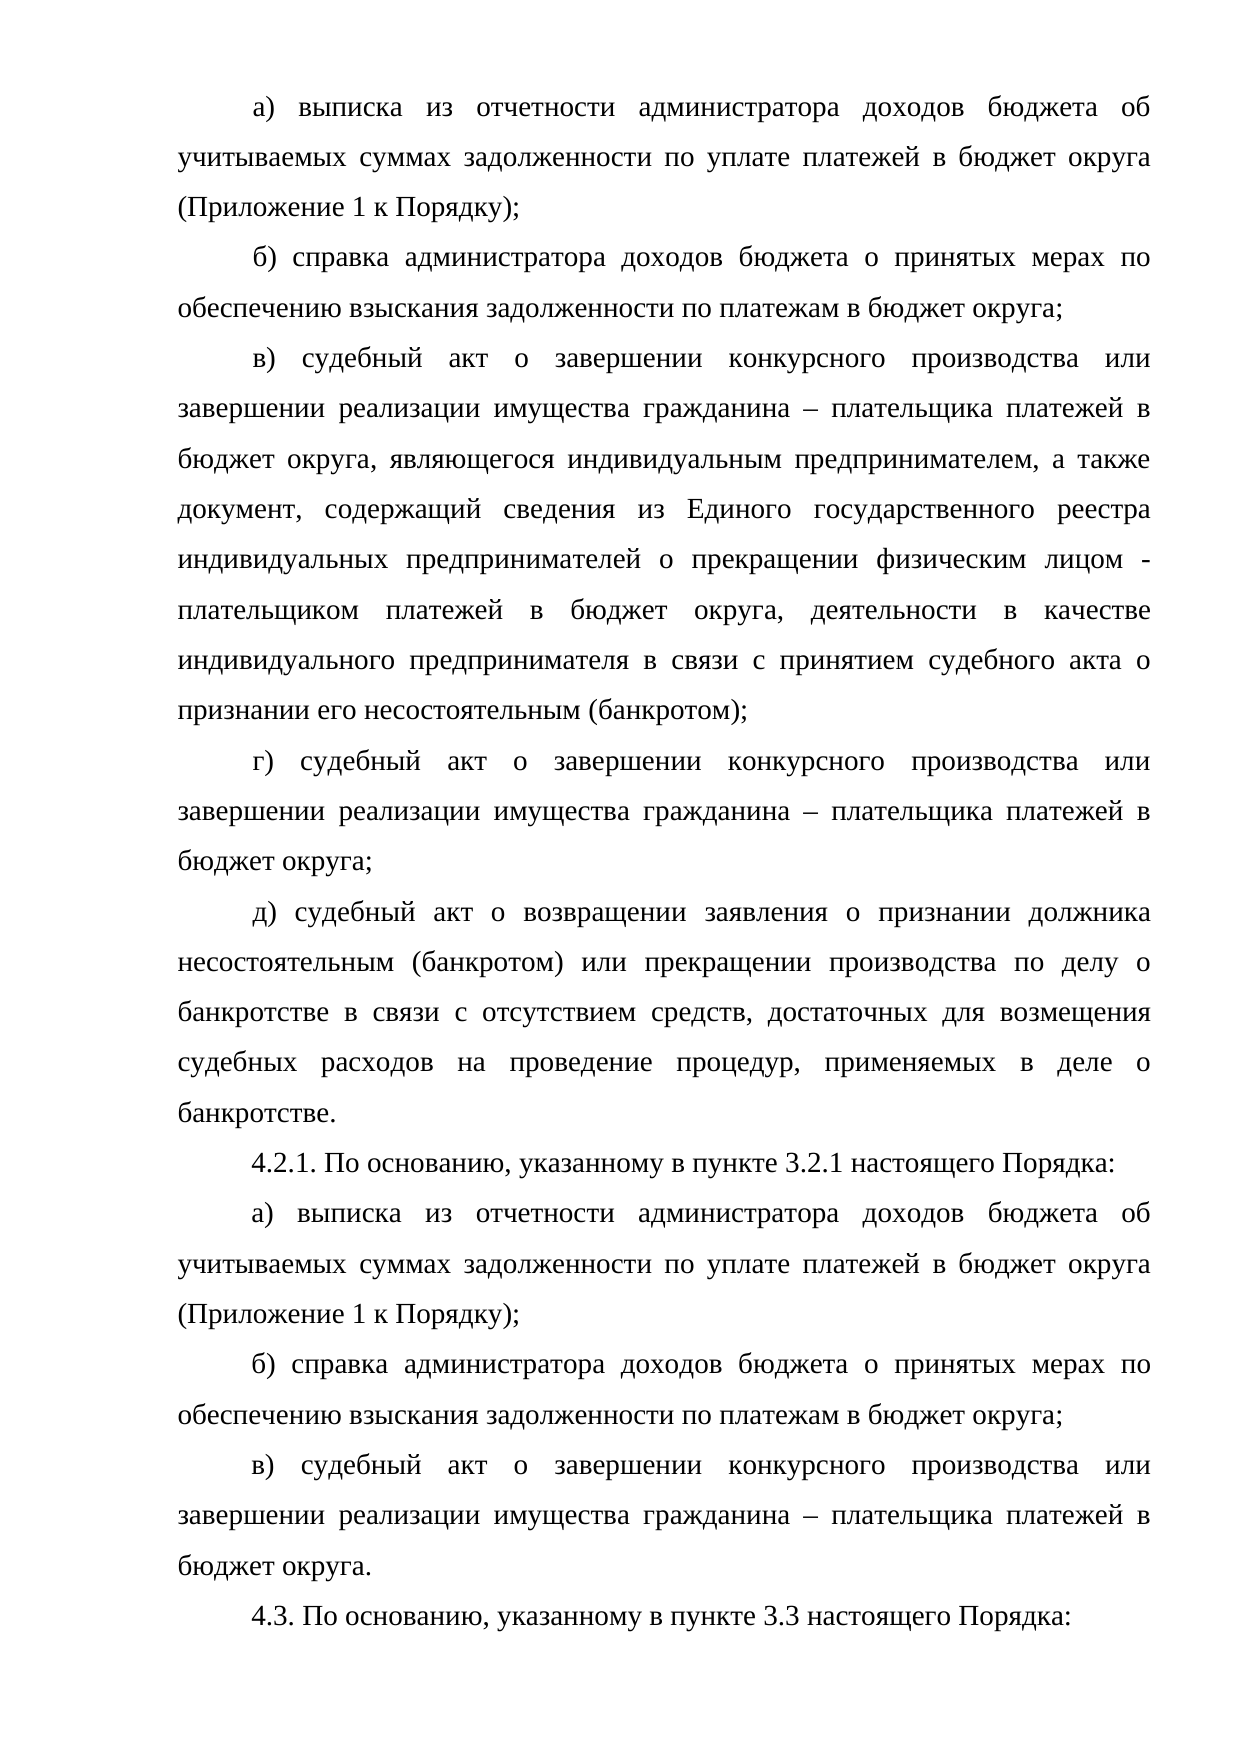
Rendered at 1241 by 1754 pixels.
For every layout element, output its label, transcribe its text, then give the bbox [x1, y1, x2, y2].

text 4.3. По основанию, указанному в пункте 3.3 настоящего Порядка: [177, 1598, 1152, 1632]
text б) справка администратора доходов бюджета о принятых мерах по обеспечению взыскания задолженности по платежам в бюджет округа; [177, 1346, 1152, 1430]
text в) судебный акт о завершении конкурсного производства или завершении реализации имущества гражданина – плательщика платежей в бюджет округа, являющегося индивидуальным предпринимателем, а также документ, содержащий сведения из Единого государственного реестра индивидуальных предпринимателей о прекращении физическим лицом - плательщиком платежей в бюджет округа, деятельности в качестве индивидуального предпринимателя в связи с принятием судебного акта о признании его несостоятельным (банкротом); [177, 340, 1152, 726]
text д) судебный акт о возвращении заявления о признании должника несостоятельным (банкротом) или прекращении производства по делу о банкротстве в связи с отсутствием средств, достаточных для возмещения судебных расходов на проведение процедур, применяемых в деле о банкротстве. [177, 894, 1152, 1128]
text б) справка администратора доходов бюджета о принятых мерах по обеспечению взыскания задолженности по платежам в бюджет округа; [177, 239, 1152, 323]
text 4.2.1. По основанию, указанному в пункте 3.2.1 настоящего Порядка: [177, 1145, 1152, 1179]
text в) судебный акт о завершении конкурсного производства или завершении реализации имущества гражданина – плательщика платежей в бюджет округа. [177, 1447, 1152, 1581]
text г) судебный акт о завершении конкурсного производства или завершении реализации имущества гражданина – плательщика платежей в бюджет округа; [177, 743, 1152, 877]
